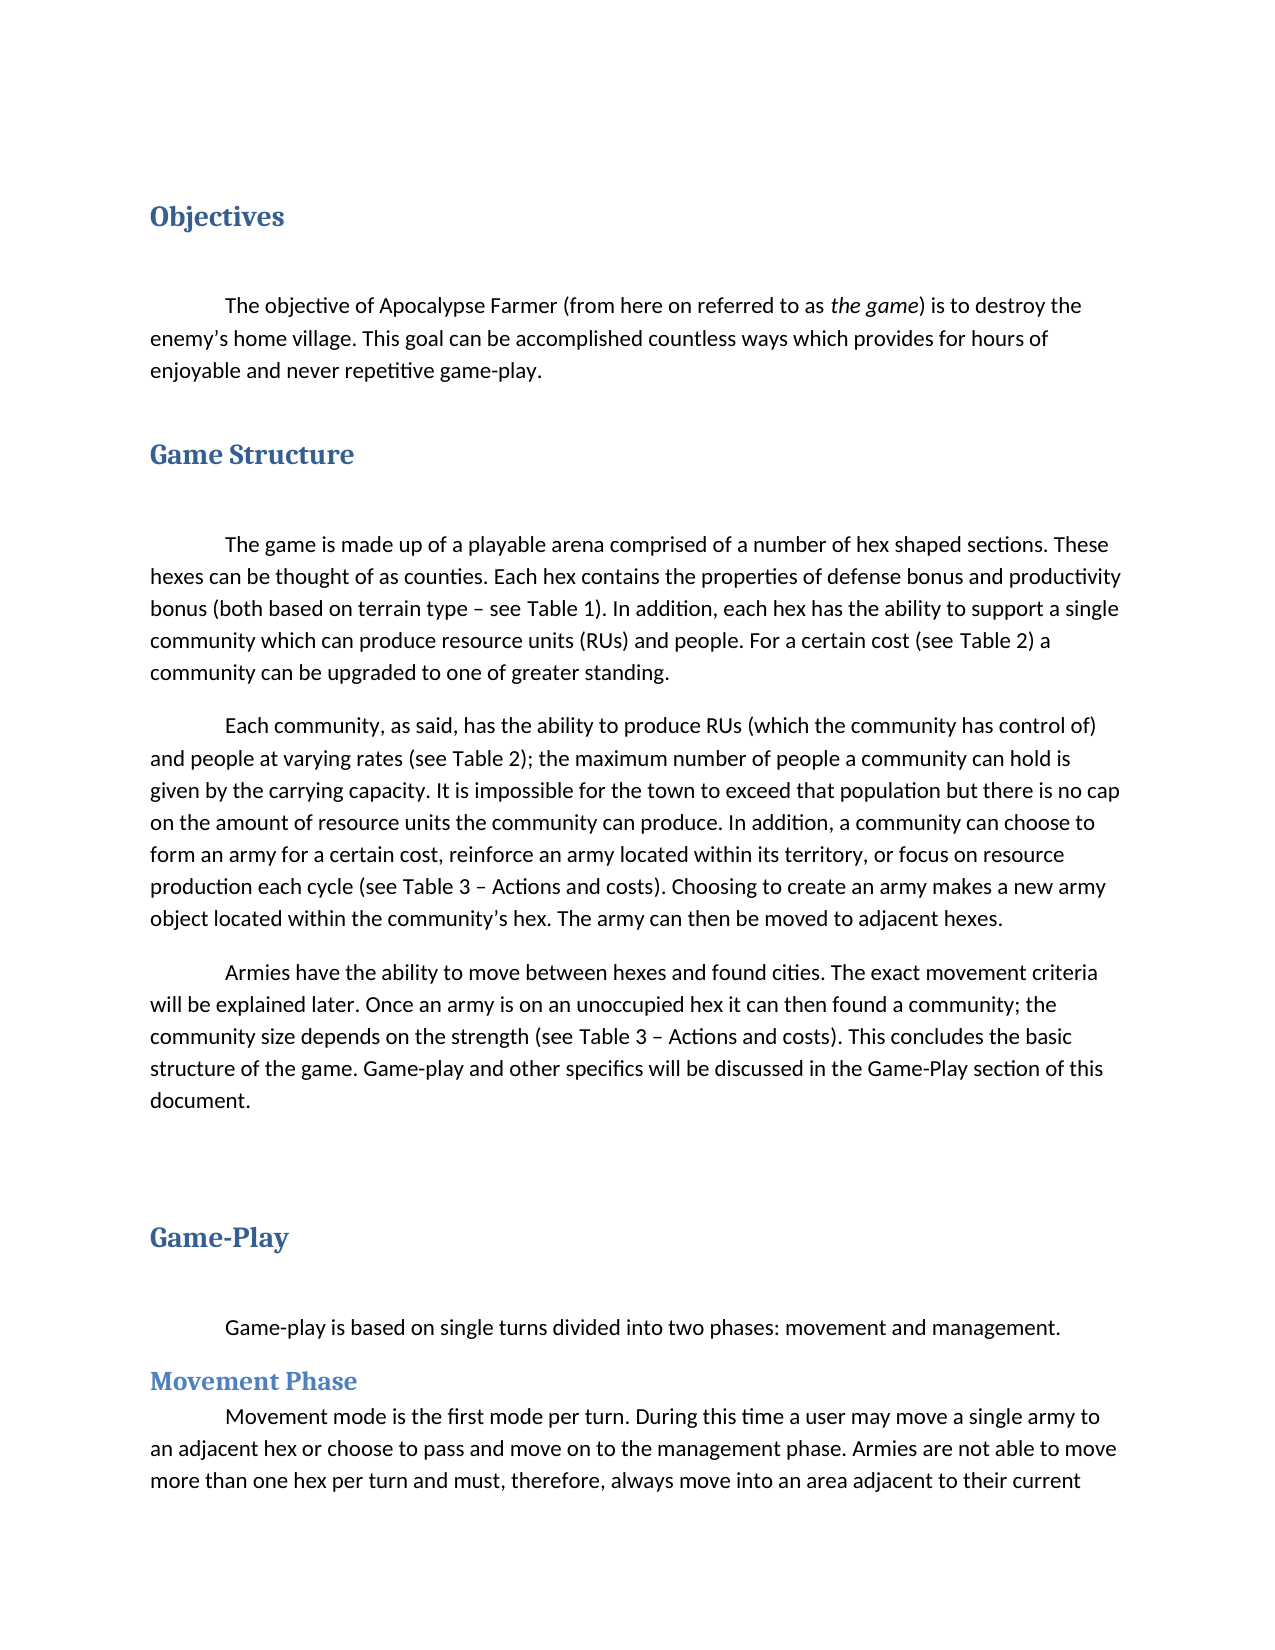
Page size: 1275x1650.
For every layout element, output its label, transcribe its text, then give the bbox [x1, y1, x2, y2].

text Armies have the ability to move between hexes and found cities. The exact movement criteria will be explained later. Once an army is on an unoccupied hex it can then found a community; the community size depends on the strength (see Table 3 ). This concludes the basic structure of the game. Game-play and other specifics will be discussed in the Game-Play section of this document. [150, 958, 1125, 1114]
subtitle Game Structure [150, 438, 1125, 472]
text The game is made up of a playable arena comprised of a number of hex shaped sections. These hexes can be thought of as counties. Each hex contains the properties of defense bonus and productivity bonus (both based on terrain type – see Table 1). In addition, each hex has the ability to support a single community which can produce resource units (RUs) and people. For a certain cost (see Table 2) a community can be upgraded to one of greater standing. [150, 530, 1125, 686]
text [150, 1402, 1125, 1494]
text Game-play is based on single turns divided into two phases: movement and management. [150, 1313, 1125, 1341]
subtitle Movement Phase [150, 1366, 1125, 1397]
text Each community, as said, has the ability to produce RUs (which the community has control of) and people at varying rates (see Table 2); the maximum number of people a community can hold is given by the carrying capacity. It is impossible for the town to exceed that population but there is no cap on the amount of resource units the community can produce. In addition, a community can choose to form an army for a certain cost, reinforce an army located within its territory, or focus on resource production each cycle (see Table 3 ). Choosing to create an army makes a new army object located within the community’s hex. The army can then be moved to adjacent hexes. [150, 711, 1125, 933]
subtitle Game-Play [150, 1222, 1125, 1255]
text The objective of Apocalypse Farmer (from here on referred to as the game) is to destroy the enemy’s home village. This goal can be accomplished countless ways which provides for hours of enjoyable and never repetitive game-play. [150, 292, 1125, 384]
subtitle Objectives [150, 200, 1125, 233]
